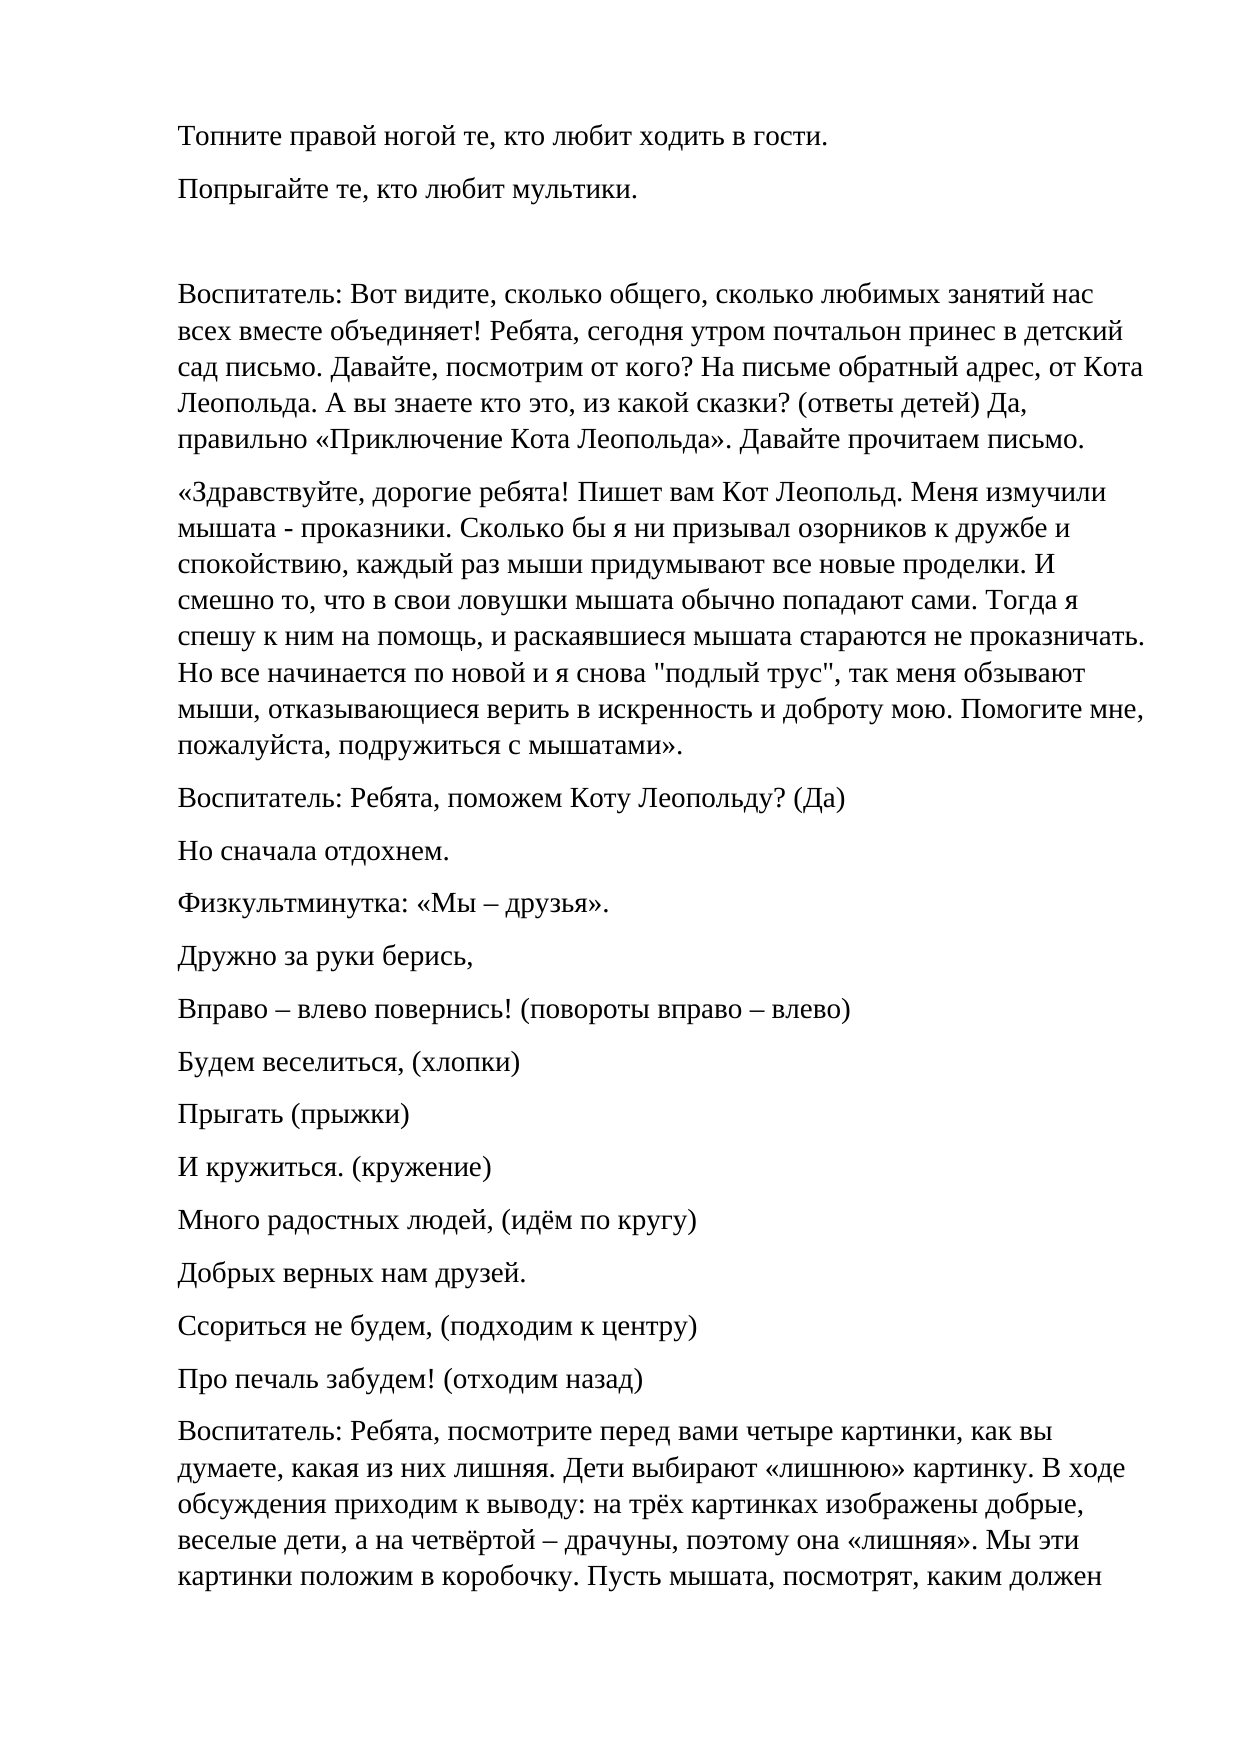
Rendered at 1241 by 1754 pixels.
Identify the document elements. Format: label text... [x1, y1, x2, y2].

text Дружно за руки берись, [177, 938, 1152, 972]
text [177, 1413, 1152, 1592]
text И кружиться. (кружение) [177, 1149, 1152, 1183]
text Но сначала отдохнем. [177, 833, 1152, 866]
text Воспитатель: Ребята, поможем Коту Леопольду? (Да) [177, 780, 1152, 813]
text Физкультминутка: «Мы – друзья». [177, 885, 1152, 919]
text «Здравствуйте, дорогие ребята! Пишет вам Кот Леопольд. Меня измучили мышата - проказники. Сколько бы я ни призывал озорников к дружбе и спокойствию, каждый раз мыши придумывают все новые проделки. И смешно то, что в свои ловушки мышата обычно попадают сами. Тогда я спешу к ним на помощь, и раскаявшиеся мышата стараются не проказничать. Но все начинается по новой и я снова "подлый трус", так меня обзывают мыши, отказывающиеся верить в искренность и доброту мою. Помогите мне, пожалуйста, подружиться с мышатами». [177, 474, 1152, 761]
text Прыгать (прыжки) [177, 1097, 1152, 1130]
text Вправо – влево повернись! (повороты вправо – влево) [177, 991, 1152, 1024]
text Ссориться не будем, (подходим к центру) [177, 1308, 1152, 1341]
text Добрых верных нам друзей. [177, 1255, 1152, 1289]
text Топните правой ногой те, кто любит ходить в гости. [177, 118, 1152, 152]
text Будем веселиться, (хлопки) [177, 1044, 1152, 1077]
text Воспитатель: Вот видите, сколько общего, сколько любимых занятий нас всех вместе объединяет! Ребята, сегодня утром почтальон принес в детский сад письмо. Давайте, посмотрим от кого? На письме обратный адрес, от Кота Леопольда. А вы знаете кто это, из какой сказки? (ответы детей) Да, правильно «Приключение Кота Леопольда». Давайте прочитаем письмо. [177, 277, 1152, 455]
text Много радостных людей, (идём по кругу) [177, 1202, 1152, 1236]
text Попрыгайте те, кто любит мультики. [177, 171, 1152, 204]
text Про печаль забудем! (отходим назад) [177, 1361, 1152, 1394]
